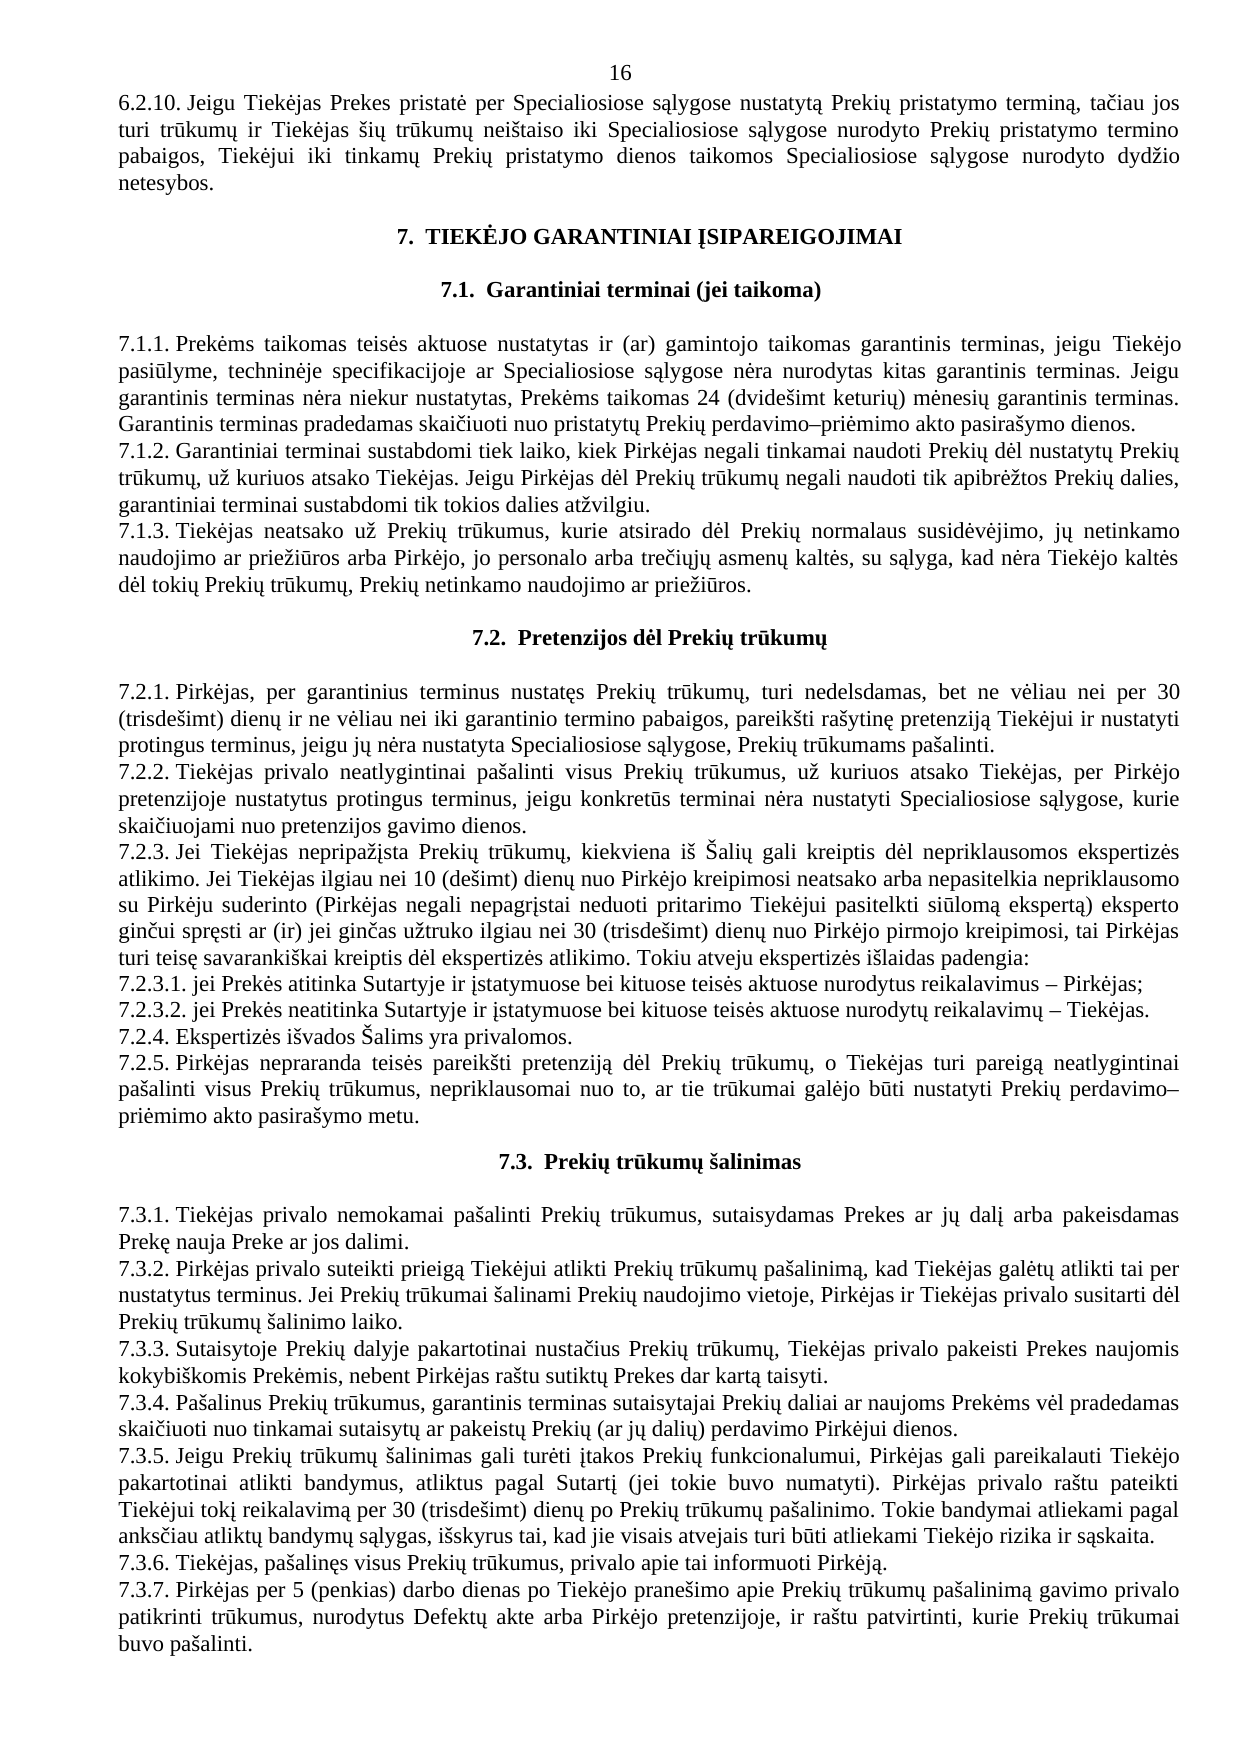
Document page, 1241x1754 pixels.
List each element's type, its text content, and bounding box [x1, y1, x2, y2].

text 7.2.3.1. jei Prekės atitinka Sutartyje ir įstatymuose bei kituose teisės aktuose nurodytus reikalavimus – Pirkėjas; [118, 970, 1181, 996]
text 7.2. Pretenzijos dėl Prekių trūkumų [118, 624, 1181, 651]
text 7.2.1. Pirkėjas, per garantinius terminus nustatęs Prekių trūkumų, turi nedelsdamas, bet ne vėliau nei per 30 (trisdešimt) dienų ir ne vėliau nei iki garantinio termino pabaigos, pareikšti rašytinę pretenziją Tiekėjui ir nustatyti protingus terminus, jeigu jų nėra nustatyta Specialiosiose sąlygose, Prekių trūkumams pašalinti. [118, 678, 1181, 758]
text 7.3.1. Tiekėjas privalo nemokamai pašalinti Prekių trūkumus, sutaisydamas Prekes ar jų dalį arba pakeisdamas Prekę nauja Preke ar jos dalimi. [118, 1201, 1181, 1254]
text 7.2.3.2. jei Prekės neatitinka Sutartyje ir įstatymuose bei kituose teisės aktuose nurodytų reikalavimų – Tiekėjas. [118, 996, 1181, 1023]
text 7.3. Prekių trūkumų šalinimas [118, 1147, 1181, 1174]
text 7.3.2. Pirkėjas privalo suteikti prieigą Tiekėjui atlikti Prekių trūkumų pašalinimą, kad Tiekėjas galėtų atlikti tai per nustatytus terminus. Jei Prekių trūkumai šalinami Prekių naudojimo vietoje, Pirkėjas ir Tiekėjas privalo susitarti dėl Prekių trūkumų šalinimo laiko. [118, 1254, 1181, 1335]
text 7.3.6. Tiekėjas, pašalinęs visus Prekių trūkumus, privalo apie tai informuoti Pirkėją. [118, 1549, 1181, 1576]
text 7. TIEKĖJO GARANTINIAI ĮSIPAREIGOJIMAI [118, 222, 1181, 249]
text 7.3.4. Pašalinus Prekių trūkumus, garantinis terminas sutaisytajai Prekių daliai ar naujoms Prekėms vėl pradedamas skaičiuoti nuo tinkamai sutaisytų ar pakeistų Prekių (ar jų dalių) perdavimo Pirkėjui dienos. [118, 1388, 1181, 1442]
text 7.3.7. Pirkėjas per 5 (penkias) darbo dienas po Tiekėjo pranešimo apie Prekių trūkumų pašalinimą gavimo privalo patikrinti trūkumus, nurodytus Defektų akte arba Pirkėjo pretenzijoje, ir raštu patvirtinti, kurie Prekių trūkumai buvo pašalinti. [118, 1576, 1181, 1656]
text 7.1.1. Prekėms taikomas teisės aktuose nustatytas ir (ar) gamintojo taikomas garantinis terminas, jeigu Tiekėjo pasiūlyme, techninėje specifikacijoje ar Specialiosiose sąlygose nėra nurodytas kitas garantinis terminas. Jeigu garantinis terminas nėra niekur nustatytas, Prekėms taikomas 24 (dvidešimt keturių) mėnesių garantinis terminas. Garantinis terminas pradedamas skaičiuoti nuo pristatytų Prekių perdavimo–priėmimo akto pasirašymo dienos. [118, 329, 1181, 437]
text 7.1.2. Garantiniai terminai sustabdomi tiek laiko, kiek Pirkėjas negali tinkamai naudoti Prekių dėl nustatytų Prekių trūkumų, už kuriuos atsako Tiekėjas. Jeigu Pirkėjas dėl Prekių trūkumų negali naudoti tik apibrėžtos Prekių dalies, garantiniai terminai sustabdomi tik tokios dalies atžvilgiu. [118, 437, 1181, 517]
text 7.1.3. Tiekėjas neatsako už Prekių trūkumus, kurie atsirado dėl Prekių normalaus susidėvėjimo, jų netinkamo naudojimo ar priežiūros arba Pirkėjo, jo personalo arba trečiųjų asmenų kaltės, su sąlyga, kad nėra Tiekėjo kaltės dėl tokių Prekių trūkumų, Prekių netinkamo naudojimo ar priežiūros. [118, 517, 1181, 597]
text 7.3.3. Sutaisytoje Prekių dalyje pakartotinai nustačius Prekių trūkumų, Tiekėjas privalo pakeisti Prekes naujomis kokybiškomis Prekėmis, nebent Pirkėjas raštu sutiktų Prekes dar kartą taisyti. [118, 1335, 1181, 1388]
text 6.2.10. Jeigu Tiekėjas Prekes pristatė per Specialiosiose sąlygose nustatytą Prekių pristatymo terminą, tačiau jos turi trūkumų ir Tiekėjas šių trūkumų neištaiso iki Specialiosiose sąlygose nurodyto Prekių pristatymo termino pabaigos, Tiekėjui iki tinkamų Prekių pristatymo dienos taikomos Specialiosiose sąlygose nurodyto dydžio netesybos. [118, 89, 1181, 196]
text 7.2.5. Pirkėjas nepraranda teisės pareikšti pretenziją dėl Prekių trūkumų, o Tiekėjas turi pareigą neatlygintinai pašalinti visus Prekių trūkumus, nepriklausomai nuo to, ar tie trūkumai galėjo būti nustatyti Prekių perdavimo–priėmimo akto pasirašymo metu. [118, 1049, 1181, 1128]
text 7.2.4. Ekspertizės išvados Šalims yra privalomos. [118, 1023, 1181, 1049]
text 7.2.2. Tiekėjas privalo neatlygintinai pašalinti visus Prekių trūkumus, už kuriuos atsako Tiekėjas, per Pirkėjo pretenzijoje nustatytus protingus terminus, jeigu konkretūs terminai nėra nustatyti Specialiosiose sąlygose, kurie skaičiuojami nuo pretenzijos gavimo dienos. [118, 758, 1181, 838]
text 7.3.5. Jeigu Prekių trūkumų šalinimas gali turėti įtakos Prekių funkcionalumui, Pirkėjas gali pareikalauti Tiekėjo pakartotinai atlikti bandymus, atliktus pagal Sutartį (jei tokie buvo numatyti). Pirkėjas privalo raštu pateikti Tiekėjui tokį reikalavimą per 30 (trisdešimt) dienų po Prekių trūkumų pašalinimo. Tokie bandymai atliekami pagal anksčiau atliktų bandymų sąlygas, išskyrus tai, kad jie visais atvejais turi būti atliekami Tiekėjo rizika ir sąskaita. [118, 1442, 1181, 1549]
text 7.2.3. Jei Tiekėjas nepripažįsta Prekių trūkumų, kiekviena iš Šalių gali kreiptis dėl nepriklausomos ekspertizės atlikimo. Jei Tiekėjas ilgiau nei 10 (dešimt) dienų nuo Pirkėjo kreipimosi neatsako arba nepasitelkia nepriklausomo su Pirkėju suderinto (Pirkėjas negali nepagrįstai neduoti pritarimo Tiekėjui pasitelkti siūlomą ekspertą) eksperto ginčui spręsti ar (ir) jei ginčas užtruko ilgiau nei 30 (trisdešimt) dienų nuo Pirkėjo pirmojo kreipimosi, tai Pirkėjas turi teisę savarankiškai kreiptis dėl ekspertizės atlikimo. Tokiu atveju ekspertizės išlaidas padengia: [118, 838, 1181, 970]
text 7.1. Garantiniai terminai (jei taikoma) [81, 276, 1181, 303]
